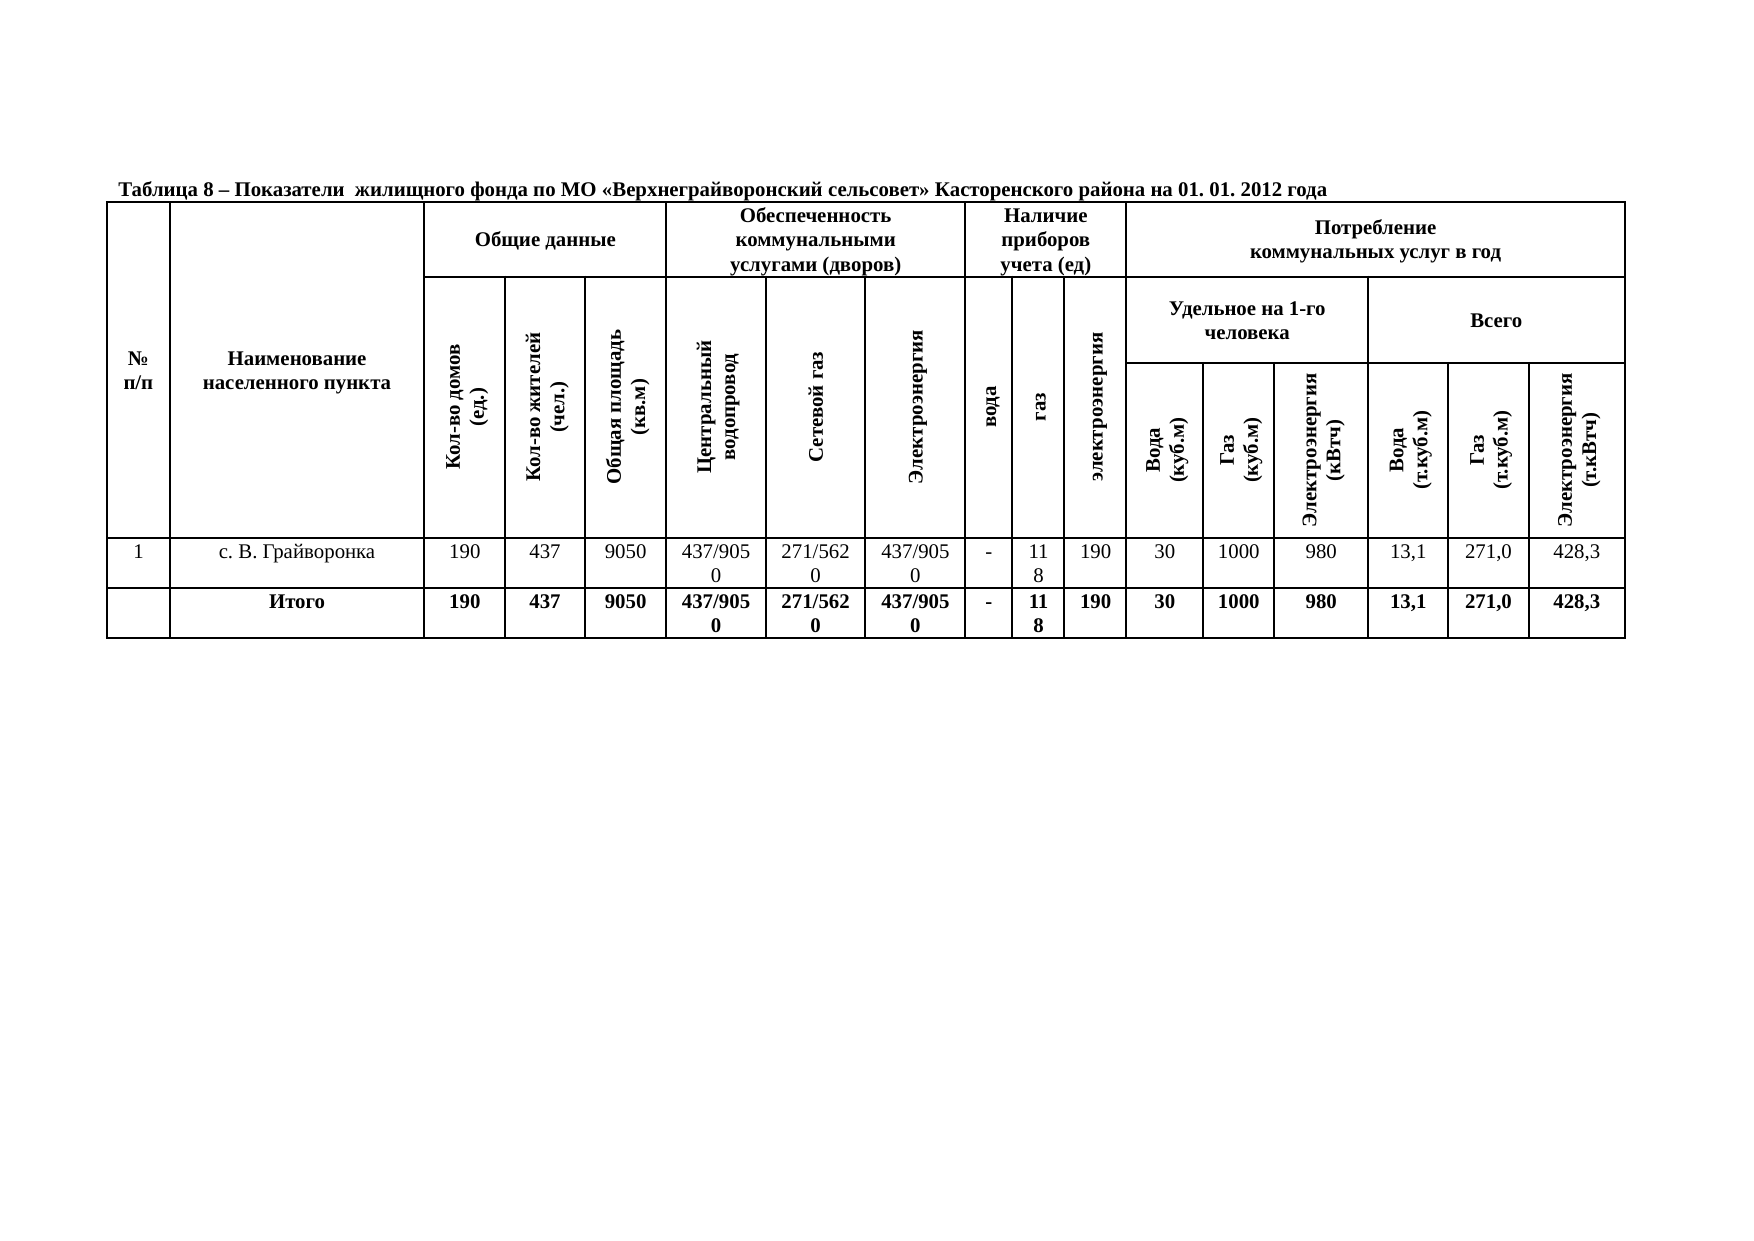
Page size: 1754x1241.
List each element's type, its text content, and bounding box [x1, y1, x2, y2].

table_cell 9050 [586, 589, 665, 637]
table_cell 1 [108, 539, 169, 587]
table_cell 190 [1065, 539, 1125, 587]
table_cell Газ (куб.м) [1204, 364, 1273, 537]
table_cell 980 [1275, 539, 1367, 587]
table_cell [108, 589, 169, 637]
table_cell Центральный водопровод [667, 278, 765, 537]
table_cell 190 [425, 589, 504, 637]
table_cell 271,0 [1449, 539, 1528, 587]
table_cell 428,3 [1530, 539, 1624, 587]
table_cell 190 [1065, 589, 1125, 637]
table_cell 30 [1127, 539, 1202, 587]
table_cell 437 [506, 589, 584, 637]
table_cell - [966, 589, 1011, 637]
table_header Обеспеченность коммунальными услугами (дворов) [667, 203, 964, 276]
table_cell Удельное на 1-го человека [1127, 278, 1367, 362]
table_cell 1000 [1204, 539, 1273, 587]
table_cell Электроэнергия (т.кВтч) [1530, 364, 1624, 537]
table_cell 437/9050 [866, 589, 964, 637]
table_cell Вода (т.куб.м) [1369, 364, 1447, 537]
table_cell 190 [425, 539, 504, 587]
table_cell 30 [1127, 589, 1202, 637]
table_cell 13,1 [1369, 539, 1447, 587]
table_cell 118 [1013, 589, 1063, 637]
table_cell Газ (т.куб.м) [1449, 364, 1528, 537]
table_cell Кол-во жителей (чел.) [506, 278, 584, 537]
table_cell 437/9050 [667, 539, 765, 587]
table_cell 1000 [1204, 589, 1273, 637]
table_cell с. В. Грайворонка [171, 539, 423, 587]
table_header Наличие приборов учета (ед) [966, 203, 1125, 276]
table_cell 271/5620 [767, 589, 864, 637]
table_cell 437/9050 [667, 589, 765, 637]
table_cell - [966, 539, 1011, 587]
table_cell 980 [1275, 589, 1367, 637]
table_cell электроэнергия [1065, 278, 1125, 537]
table_cell 118 [1013, 539, 1063, 587]
table_cell 428,3 [1530, 589, 1624, 637]
table_cell 13,1 [1369, 589, 1447, 637]
table_cell 9050 [586, 539, 665, 587]
table_header Потребление коммунальных услуг в год [1127, 203, 1624, 276]
table_cell газ [1013, 278, 1063, 537]
table_cell вода [966, 278, 1011, 537]
table_cell Всего [1369, 278, 1624, 362]
table_header № п/п [108, 203, 169, 537]
table_cell Сетевой газ [767, 278, 864, 537]
table_cell 271/5620 [767, 539, 864, 587]
table_cell Электроэнергия (кВтч) [1275, 364, 1367, 537]
table_cell Общая площадь (кв.м) [586, 278, 665, 537]
table_cell Кол-во домов (ед.) [425, 278, 504, 537]
table_cell 437/9050 [866, 539, 964, 587]
table_cell Электроэнергия [866, 278, 964, 537]
table_cell Вода (куб.м) [1127, 364, 1202, 537]
table_cell 437 [506, 539, 584, 587]
table_header Наименование населенного пункта [171, 203, 423, 537]
table_cell Итого [171, 589, 423, 637]
table_cell 271,0 [1449, 589, 1528, 637]
table_header Общие данные [425, 203, 665, 276]
text Таблица 8 – Показатели жилищного фонда по МО «Верхнеграйворонский сельсовет» Касторенского района на 01. 01. 2012 года [118, 177, 1636, 201]
